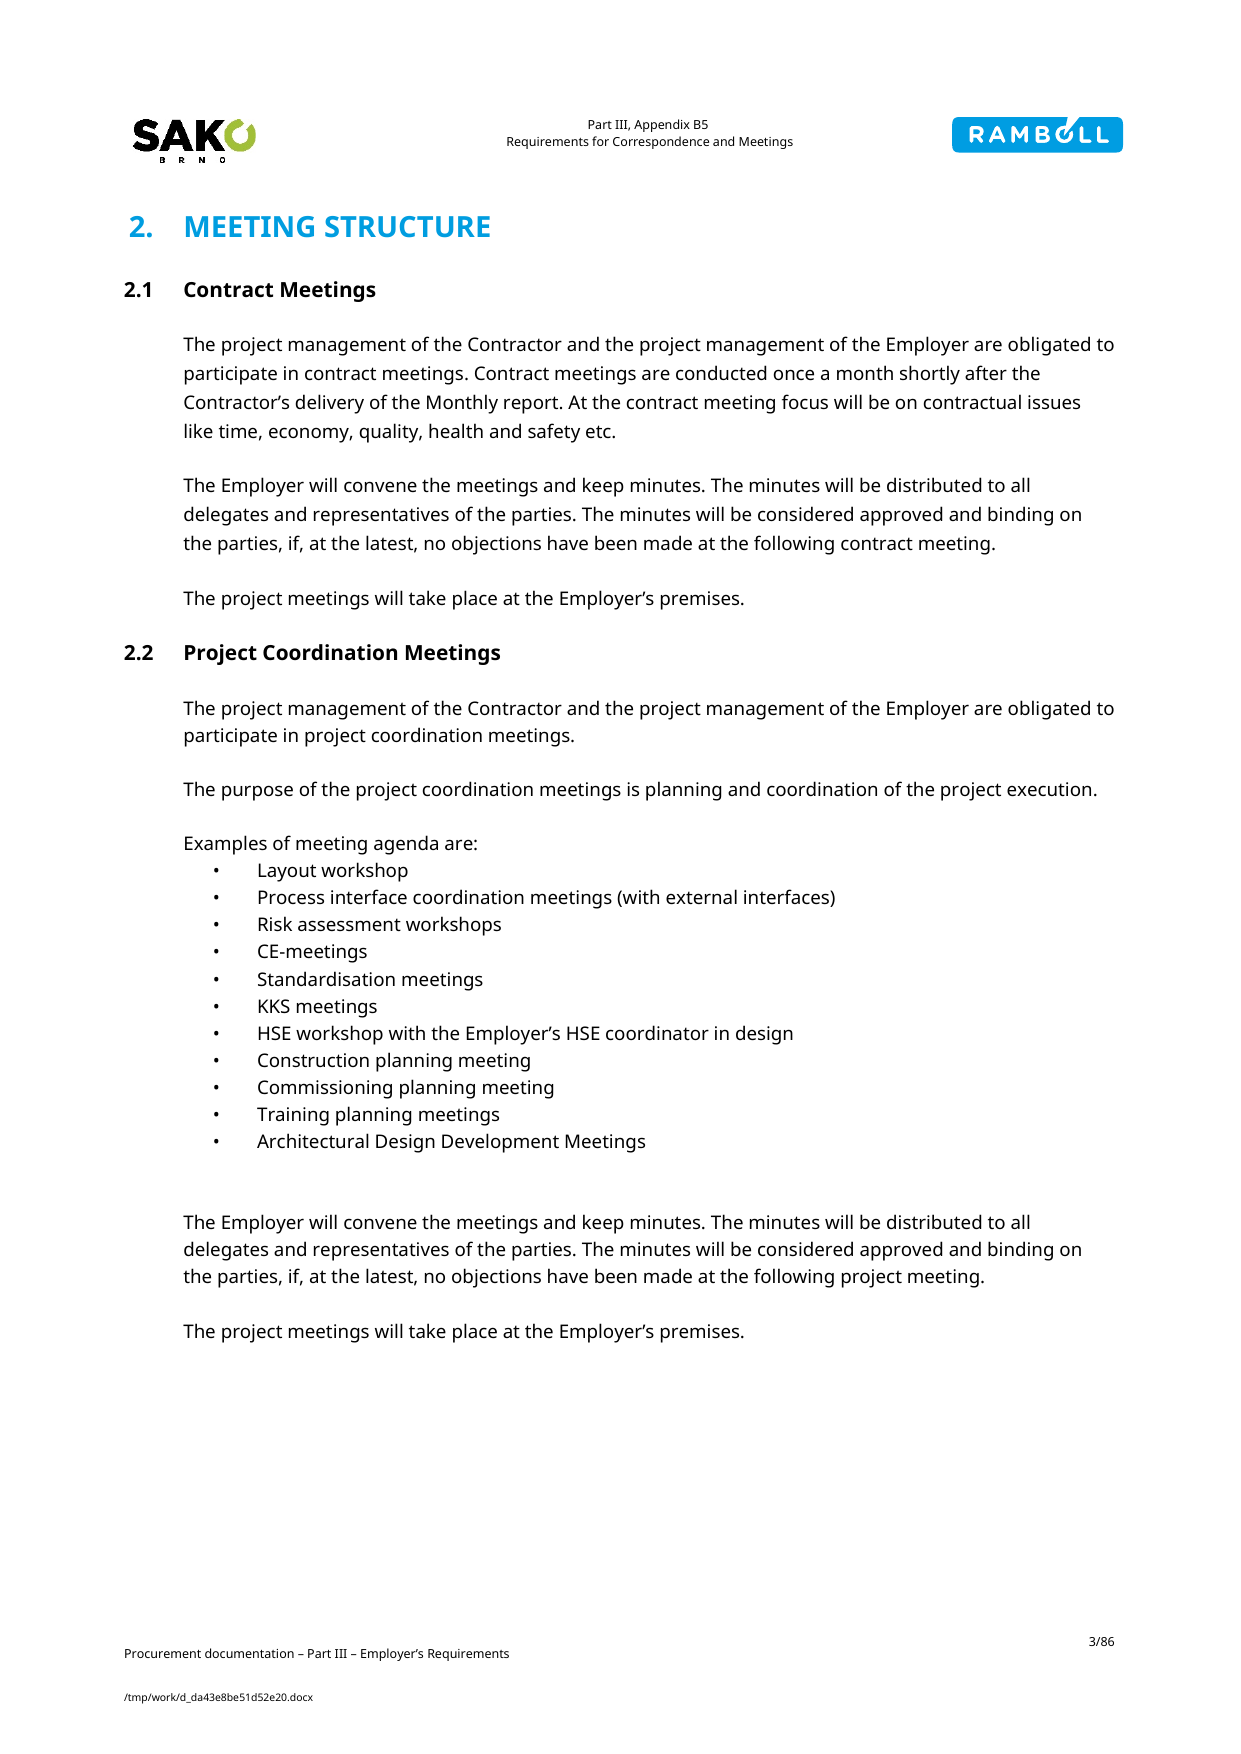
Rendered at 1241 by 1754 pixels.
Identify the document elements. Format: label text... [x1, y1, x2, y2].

text The project meetings will take place at the Employer’s premises. [183, 1316, 1116, 1343]
text • KKS meetings [213, 991, 1116, 1018]
picture [132, 119, 256, 163]
text The project management of the Contractor and the project management of the Employer are obligated to participate in project coordination meetings. [183, 693, 1116, 748]
text The project management of the Contractor and the project management of the Employer are obligated to participate in contract meetings. Contract meetings are conducted once a month shortly after the Contractor’s delivery of the Monthly report. At the contract meeting focus will be on contractual issues like time, economy, quality, health and safety etc. [183, 331, 1116, 444]
text • Layout workshop [213, 856, 1116, 883]
subtitle Project Coordination Meetings [153, 638, 1116, 666]
text • CE-meetings [213, 937, 1116, 964]
text • Training planning meetings [213, 1100, 1116, 1127]
text The purpose of the project coordination meetings is planning and coordination of the project execution. [183, 775, 1116, 802]
text The Employer will convene the meetings and keep minutes. The minutes will be distributed to all delegates and representatives of the parties. The minutes will be considered approved and binding on the parties, if, at the latest, no objections have been made at the following project meeting. [183, 1208, 1116, 1289]
text • Commissioning planning meeting [213, 1073, 1116, 1100]
subtitle Meeting structure [153, 207, 1116, 246]
text The Employer will convene the meetings and keep minutes. The minutes will be distributed to all delegates and representatives of the parties. The minutes will be considered approved and binding on the parties, if, at the latest, no objections have been made at the following contract meeting. [183, 472, 1116, 556]
text The project meetings will take place at the Employer’s premises. [183, 584, 1116, 611]
text • Construction planning meeting [213, 1046, 1116, 1073]
text • Process interface coordination meetings (with external interfaces) [213, 883, 1116, 910]
text • Risk assessment workshops [213, 910, 1116, 937]
text • HSE workshop with the Employer’s HSE coordinator in design [213, 1018, 1116, 1046]
text • Architectural Design Development Meetings [213, 1127, 1116, 1154]
subtitle Contract Meetings [153, 276, 1116, 304]
text • Standardisation meetings [213, 964, 1116, 991]
text Examples of meeting agenda are: [183, 829, 1116, 856]
